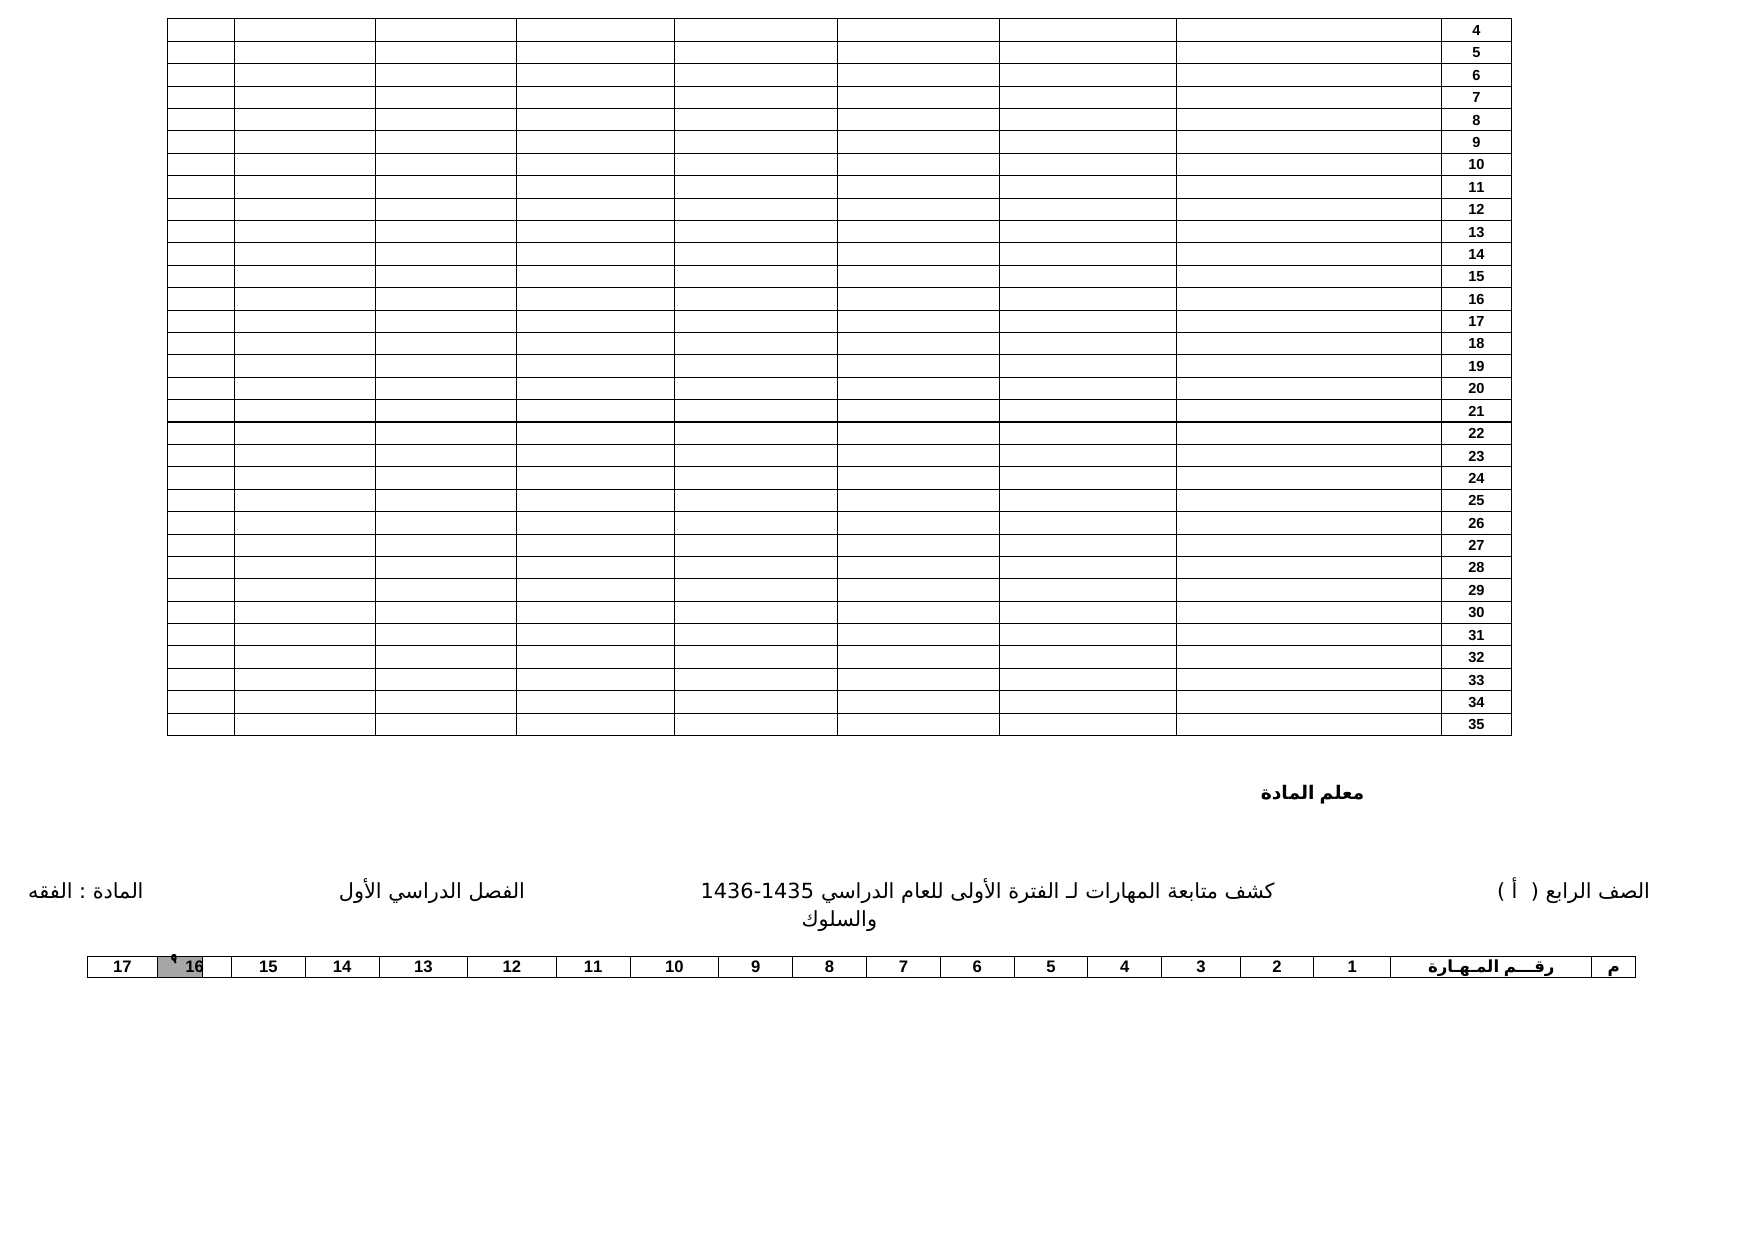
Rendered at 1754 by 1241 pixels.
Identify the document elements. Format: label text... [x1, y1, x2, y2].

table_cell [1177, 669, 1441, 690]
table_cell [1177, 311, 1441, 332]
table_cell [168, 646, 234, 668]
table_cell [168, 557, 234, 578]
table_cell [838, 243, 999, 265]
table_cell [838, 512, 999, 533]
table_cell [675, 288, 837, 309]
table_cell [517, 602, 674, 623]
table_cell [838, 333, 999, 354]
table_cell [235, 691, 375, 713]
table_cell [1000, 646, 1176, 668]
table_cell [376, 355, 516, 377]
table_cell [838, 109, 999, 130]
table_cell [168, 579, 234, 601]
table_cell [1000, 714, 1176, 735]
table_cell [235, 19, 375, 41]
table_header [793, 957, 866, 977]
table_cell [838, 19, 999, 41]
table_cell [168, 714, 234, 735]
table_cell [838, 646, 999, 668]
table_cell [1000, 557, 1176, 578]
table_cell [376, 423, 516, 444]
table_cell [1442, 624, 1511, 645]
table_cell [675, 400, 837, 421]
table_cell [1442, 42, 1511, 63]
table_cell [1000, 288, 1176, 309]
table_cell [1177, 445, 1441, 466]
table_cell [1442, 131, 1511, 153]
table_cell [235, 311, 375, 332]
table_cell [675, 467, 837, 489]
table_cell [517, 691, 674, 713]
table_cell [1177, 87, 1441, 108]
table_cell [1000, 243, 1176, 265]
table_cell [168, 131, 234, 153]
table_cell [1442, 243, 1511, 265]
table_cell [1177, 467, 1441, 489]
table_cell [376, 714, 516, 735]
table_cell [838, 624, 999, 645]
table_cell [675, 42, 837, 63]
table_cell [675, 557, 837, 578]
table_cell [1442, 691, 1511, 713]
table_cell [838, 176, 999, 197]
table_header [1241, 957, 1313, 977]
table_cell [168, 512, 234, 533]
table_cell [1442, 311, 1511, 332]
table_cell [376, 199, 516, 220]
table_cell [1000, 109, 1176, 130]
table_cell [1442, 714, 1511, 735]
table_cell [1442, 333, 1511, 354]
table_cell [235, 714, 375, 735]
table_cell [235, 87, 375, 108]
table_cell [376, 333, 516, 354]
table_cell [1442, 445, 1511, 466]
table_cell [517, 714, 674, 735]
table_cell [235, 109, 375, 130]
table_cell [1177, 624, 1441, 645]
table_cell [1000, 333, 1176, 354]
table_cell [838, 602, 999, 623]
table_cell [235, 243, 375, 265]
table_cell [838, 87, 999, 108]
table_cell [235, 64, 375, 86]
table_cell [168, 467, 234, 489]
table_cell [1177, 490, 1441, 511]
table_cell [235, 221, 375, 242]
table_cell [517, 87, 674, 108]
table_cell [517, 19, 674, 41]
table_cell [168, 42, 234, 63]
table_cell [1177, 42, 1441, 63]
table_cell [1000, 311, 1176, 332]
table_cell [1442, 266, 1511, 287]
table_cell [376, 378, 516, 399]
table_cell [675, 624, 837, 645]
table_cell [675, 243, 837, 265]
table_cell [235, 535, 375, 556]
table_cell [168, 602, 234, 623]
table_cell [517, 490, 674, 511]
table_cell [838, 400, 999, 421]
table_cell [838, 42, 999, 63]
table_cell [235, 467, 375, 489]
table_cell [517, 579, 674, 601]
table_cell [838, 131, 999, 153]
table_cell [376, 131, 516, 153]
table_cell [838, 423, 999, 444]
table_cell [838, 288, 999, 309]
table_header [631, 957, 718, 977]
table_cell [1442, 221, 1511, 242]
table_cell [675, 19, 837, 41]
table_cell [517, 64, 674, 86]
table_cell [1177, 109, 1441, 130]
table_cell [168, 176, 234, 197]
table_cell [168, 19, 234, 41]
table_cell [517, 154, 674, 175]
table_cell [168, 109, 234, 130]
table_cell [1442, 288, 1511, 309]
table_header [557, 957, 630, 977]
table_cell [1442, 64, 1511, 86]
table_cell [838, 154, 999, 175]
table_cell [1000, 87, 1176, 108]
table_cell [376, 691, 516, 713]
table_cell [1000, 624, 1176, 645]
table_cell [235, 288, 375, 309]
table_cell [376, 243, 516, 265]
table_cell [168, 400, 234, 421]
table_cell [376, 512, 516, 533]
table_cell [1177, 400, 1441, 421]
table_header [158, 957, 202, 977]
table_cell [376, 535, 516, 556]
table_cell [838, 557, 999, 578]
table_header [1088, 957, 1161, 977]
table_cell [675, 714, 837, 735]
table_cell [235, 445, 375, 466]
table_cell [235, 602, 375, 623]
text الصف الرابع ( أ ) كشف متابعة المهارات لـ الفترة الأولى للعام الدراسي 1435-1436 الفصل الدراسي الأول المادة : الفقه والسلوك [10, 879, 1668, 931]
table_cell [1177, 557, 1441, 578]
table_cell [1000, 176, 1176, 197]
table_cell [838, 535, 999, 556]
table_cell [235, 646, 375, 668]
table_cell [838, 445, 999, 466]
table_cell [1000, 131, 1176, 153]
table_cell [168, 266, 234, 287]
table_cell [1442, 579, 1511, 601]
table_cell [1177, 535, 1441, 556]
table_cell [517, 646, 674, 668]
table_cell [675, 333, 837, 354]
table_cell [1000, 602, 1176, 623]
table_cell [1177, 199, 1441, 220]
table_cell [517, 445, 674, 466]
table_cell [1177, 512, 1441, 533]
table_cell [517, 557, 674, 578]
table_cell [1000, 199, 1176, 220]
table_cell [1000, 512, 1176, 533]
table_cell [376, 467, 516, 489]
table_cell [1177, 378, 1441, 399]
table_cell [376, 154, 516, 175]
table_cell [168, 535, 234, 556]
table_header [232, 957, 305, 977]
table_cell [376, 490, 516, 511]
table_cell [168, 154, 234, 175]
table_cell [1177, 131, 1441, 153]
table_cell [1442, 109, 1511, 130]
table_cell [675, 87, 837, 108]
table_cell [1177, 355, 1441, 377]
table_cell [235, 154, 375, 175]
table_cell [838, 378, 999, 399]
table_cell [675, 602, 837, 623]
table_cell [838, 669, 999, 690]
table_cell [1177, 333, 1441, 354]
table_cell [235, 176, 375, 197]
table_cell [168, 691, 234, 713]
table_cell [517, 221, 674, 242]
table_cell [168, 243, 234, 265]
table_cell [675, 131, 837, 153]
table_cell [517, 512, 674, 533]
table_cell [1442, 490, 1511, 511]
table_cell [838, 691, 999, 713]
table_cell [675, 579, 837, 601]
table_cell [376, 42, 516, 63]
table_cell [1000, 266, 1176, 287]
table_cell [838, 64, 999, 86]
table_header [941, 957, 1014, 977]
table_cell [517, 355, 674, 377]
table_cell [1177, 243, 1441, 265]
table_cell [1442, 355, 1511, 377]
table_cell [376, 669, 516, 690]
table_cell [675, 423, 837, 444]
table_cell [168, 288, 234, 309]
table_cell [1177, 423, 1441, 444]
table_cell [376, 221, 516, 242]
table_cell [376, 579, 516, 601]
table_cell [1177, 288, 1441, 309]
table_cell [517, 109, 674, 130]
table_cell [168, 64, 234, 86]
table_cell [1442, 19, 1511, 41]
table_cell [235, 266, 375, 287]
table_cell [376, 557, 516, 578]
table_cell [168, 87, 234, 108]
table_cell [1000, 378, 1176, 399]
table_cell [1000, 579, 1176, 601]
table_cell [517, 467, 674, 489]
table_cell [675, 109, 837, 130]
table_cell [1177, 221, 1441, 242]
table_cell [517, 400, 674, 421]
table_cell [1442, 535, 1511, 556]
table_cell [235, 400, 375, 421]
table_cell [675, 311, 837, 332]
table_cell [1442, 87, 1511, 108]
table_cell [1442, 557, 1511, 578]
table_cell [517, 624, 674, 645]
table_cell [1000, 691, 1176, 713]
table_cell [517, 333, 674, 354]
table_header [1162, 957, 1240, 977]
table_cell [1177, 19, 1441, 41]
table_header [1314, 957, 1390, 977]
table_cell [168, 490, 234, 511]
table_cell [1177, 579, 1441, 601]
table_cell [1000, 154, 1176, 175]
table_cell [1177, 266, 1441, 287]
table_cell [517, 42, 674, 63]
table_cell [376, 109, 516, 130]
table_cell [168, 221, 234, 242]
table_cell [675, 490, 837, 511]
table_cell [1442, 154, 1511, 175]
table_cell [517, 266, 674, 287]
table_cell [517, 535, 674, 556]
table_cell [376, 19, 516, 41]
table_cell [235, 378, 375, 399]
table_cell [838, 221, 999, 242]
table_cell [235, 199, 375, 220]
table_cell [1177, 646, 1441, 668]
text معلم المادة [10, 782, 1668, 803]
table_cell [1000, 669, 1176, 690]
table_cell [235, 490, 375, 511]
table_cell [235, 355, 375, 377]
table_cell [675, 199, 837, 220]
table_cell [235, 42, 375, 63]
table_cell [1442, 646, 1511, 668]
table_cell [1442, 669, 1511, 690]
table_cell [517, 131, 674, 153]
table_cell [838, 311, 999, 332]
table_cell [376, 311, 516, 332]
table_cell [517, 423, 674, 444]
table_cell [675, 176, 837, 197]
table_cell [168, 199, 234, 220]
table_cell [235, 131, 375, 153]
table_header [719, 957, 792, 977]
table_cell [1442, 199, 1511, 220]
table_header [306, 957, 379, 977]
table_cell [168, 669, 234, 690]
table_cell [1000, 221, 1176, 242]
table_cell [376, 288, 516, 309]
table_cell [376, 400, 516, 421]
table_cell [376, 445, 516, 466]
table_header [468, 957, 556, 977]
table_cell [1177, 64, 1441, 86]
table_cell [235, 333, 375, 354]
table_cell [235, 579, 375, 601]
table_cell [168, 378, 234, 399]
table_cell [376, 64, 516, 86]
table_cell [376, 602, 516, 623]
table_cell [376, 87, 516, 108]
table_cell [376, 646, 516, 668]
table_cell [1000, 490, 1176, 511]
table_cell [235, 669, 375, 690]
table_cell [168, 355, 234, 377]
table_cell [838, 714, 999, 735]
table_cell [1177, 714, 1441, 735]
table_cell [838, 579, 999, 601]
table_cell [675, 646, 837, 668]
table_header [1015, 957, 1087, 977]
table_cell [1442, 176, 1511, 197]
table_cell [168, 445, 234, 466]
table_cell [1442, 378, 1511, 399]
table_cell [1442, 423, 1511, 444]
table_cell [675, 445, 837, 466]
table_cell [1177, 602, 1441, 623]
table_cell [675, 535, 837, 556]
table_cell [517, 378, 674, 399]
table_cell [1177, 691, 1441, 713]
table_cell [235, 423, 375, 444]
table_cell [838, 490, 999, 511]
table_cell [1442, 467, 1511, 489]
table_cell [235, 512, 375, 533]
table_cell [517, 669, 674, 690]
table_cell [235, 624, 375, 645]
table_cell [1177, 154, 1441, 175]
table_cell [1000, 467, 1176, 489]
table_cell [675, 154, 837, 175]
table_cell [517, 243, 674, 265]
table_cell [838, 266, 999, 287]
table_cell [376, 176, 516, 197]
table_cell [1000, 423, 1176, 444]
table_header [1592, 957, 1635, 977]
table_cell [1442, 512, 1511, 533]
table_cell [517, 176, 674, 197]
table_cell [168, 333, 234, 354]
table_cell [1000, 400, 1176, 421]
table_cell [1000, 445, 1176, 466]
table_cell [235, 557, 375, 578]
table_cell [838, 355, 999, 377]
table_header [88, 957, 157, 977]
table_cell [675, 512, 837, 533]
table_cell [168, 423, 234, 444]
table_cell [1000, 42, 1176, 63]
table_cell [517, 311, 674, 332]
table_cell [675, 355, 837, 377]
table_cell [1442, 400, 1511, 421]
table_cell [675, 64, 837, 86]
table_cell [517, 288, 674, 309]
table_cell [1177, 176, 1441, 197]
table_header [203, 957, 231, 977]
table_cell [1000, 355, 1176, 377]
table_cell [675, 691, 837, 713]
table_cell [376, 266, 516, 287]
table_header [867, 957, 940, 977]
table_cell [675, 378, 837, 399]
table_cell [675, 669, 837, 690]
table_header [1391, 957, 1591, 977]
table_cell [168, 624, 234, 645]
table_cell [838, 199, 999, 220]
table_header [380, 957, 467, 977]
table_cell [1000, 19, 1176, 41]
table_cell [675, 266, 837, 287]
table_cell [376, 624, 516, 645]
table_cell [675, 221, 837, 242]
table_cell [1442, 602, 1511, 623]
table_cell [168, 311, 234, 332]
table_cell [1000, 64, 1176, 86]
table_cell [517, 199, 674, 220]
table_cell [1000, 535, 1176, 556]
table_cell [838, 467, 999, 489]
